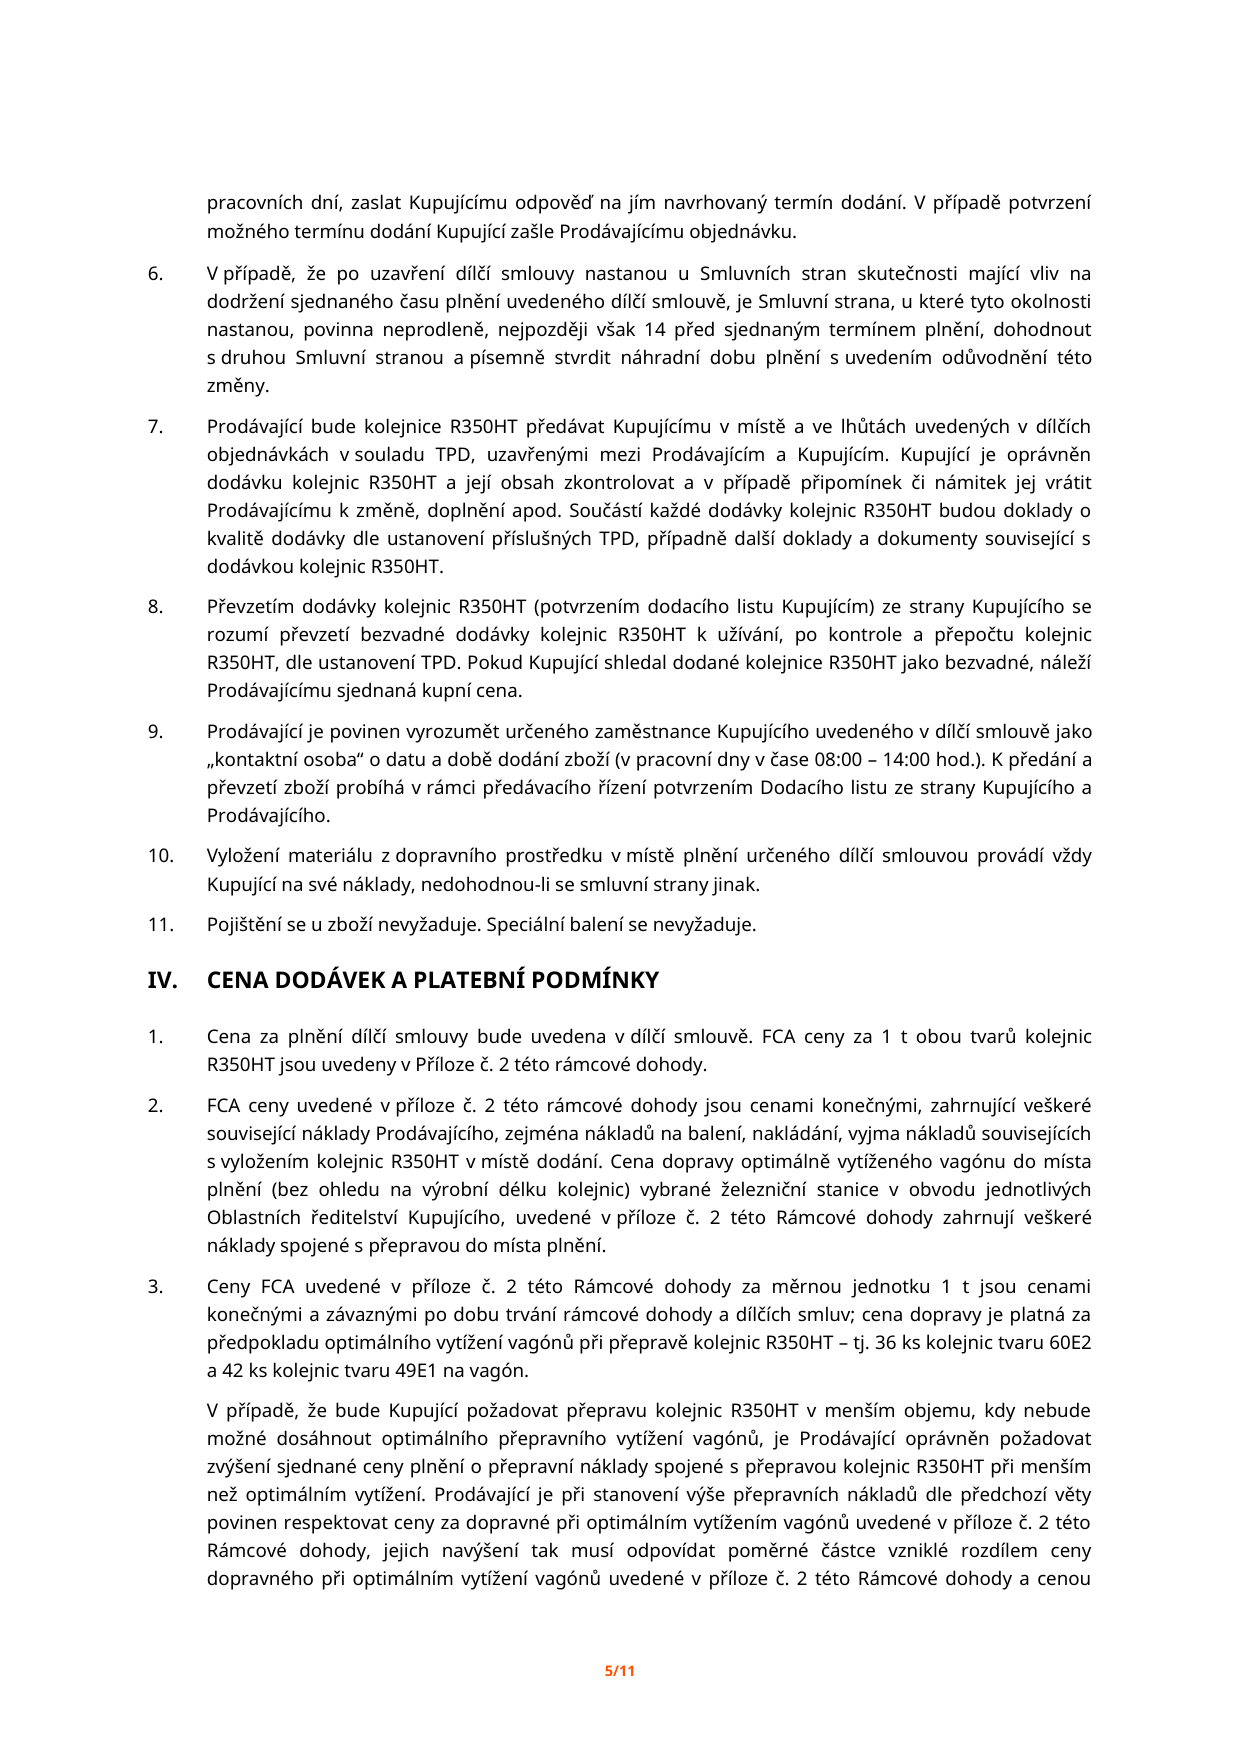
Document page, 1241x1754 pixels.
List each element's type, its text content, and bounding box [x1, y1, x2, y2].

text Prodávající je povinen vyrozumět určeného zaměstnance Kupujícího uvedeného v dílčí smlouvě jako „kontaktní osoba“ o datu a době dodání zboží (v pracovní dny v čase 08:00 – 14:00 hod.). K předání a převzetí zboží probíhá v rámci předávacího řízení potvrzením Dodacího listu ze strany Kupujícího a Prodávajícího. [148, 718, 1093, 828]
text Vyložení materiálu z dopravního prostředku v místě plnění určeného dílčí smlouvou provádí vždy Kupující na své náklady, nedohodnou-li se smluvní strany jinak. [148, 843, 1093, 896]
text CENA DODÁVEK A PLATEBNÍ PODMÍNKY [148, 964, 1093, 996]
text V případě, že po uzavření dílčí smlouvy nastanou u Smluvních stran skutečnosti mající vliv na dodržení sjednaného času plnění uvedeného dílčí smlouvě, je Smluvní strana, u které tyto okolnosti nastanou, povinna neprodleně, nejpozději však 14 před sjednaným termínem plnění, dohodnout s druhou Smluvní stranou a písemně stvrdit náhradní dobu plnění s uvedením odůvodnění této změny. [148, 260, 1093, 398]
text Ceny FCA uvedené v příloze č. 2 této Rámcové dohody za měrnou jednotku 1 t jsou cenami konečnými a závaznými po dobu trvání rámcové dohody a dílčích smluv; cena dopravy je platná za předpokladu optimálního vytížení vagónů při přepravě kolejnic R350HT – tj. 36 ks kolejnic tvaru 60E2 a 42 ks kolejnic tvaru 49E1 na vagón. [148, 1273, 1093, 1382]
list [207, 1397, 1093, 1591]
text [207, 189, 1093, 244]
text Prodávající bude kolejnice R350HT předávat Kupujícímu v místě a ve lhůtách uvedených v dílčích objednávkách v souladu TPD, uzavřenými mezi Prodávajícím a Kupujícím. Kupující je oprávněn dodávku kolejnic R350HT a její obsah zkontrolovat a v případě připomínek či námitek jej vrátit Prodávajícímu k změně, doplnění apod. Součástí každé dodávky kolejnic R350HT budou doklady o kvalitě dodávky dle ustanovení příslušných TPD, případně další doklady a dokumenty související s dodávkou kolejnic R350HT. [148, 413, 1093, 579]
text Převzetím dodávky kolejnic R350HT (potvrzením dodacího listu Kupujícím) ze strany Kupujícího se rozumí převzetí bezvadné dodávky kolejnic R350HT k užívání, po kontrole a přepočtu kolejnic R350HT, dle ustanovení TPD. Pokud Kupující shledal dodané kolejnice R350HT jako bezvadné, náleží Prodávajícímu sjednaná kupní cena. [148, 594, 1093, 703]
list Cena za plnění dílčí smlouvy bude uvedena v dílčí smlouvě. FCA ceny za 1 t obou tvarů kolejnic R350HT jsou uvedeny v Příloze č. 2 této rámcové dohody. [148, 1024, 1093, 1077]
text FCA ceny uvedené v příloze č. 2 této rámcové dohody jsou cenami konečnými, zahrnující veškeré související náklady Prodávajícího, zejména nákladů na balení, nakládání, vyjma nákladů souvisejících s vyložením kolejnic R350HT v místě dodání. Cena dopravy optimálně vytíženého vagónu do místa plnění (bez ohledu na výrobní délku kolejnic) vybrané železniční stanice v obvodu jednotlivých Oblastních ředitelství Kupujícího, uvedené v příloze č. 2 této Rámcové dohody zahrnují veškeré náklady spojené s přepravou do místa plnění. [148, 1092, 1093, 1258]
text Pojištění se u zboží nevyžaduje. Speciální balení se nevyžaduje. [148, 911, 1093, 937]
